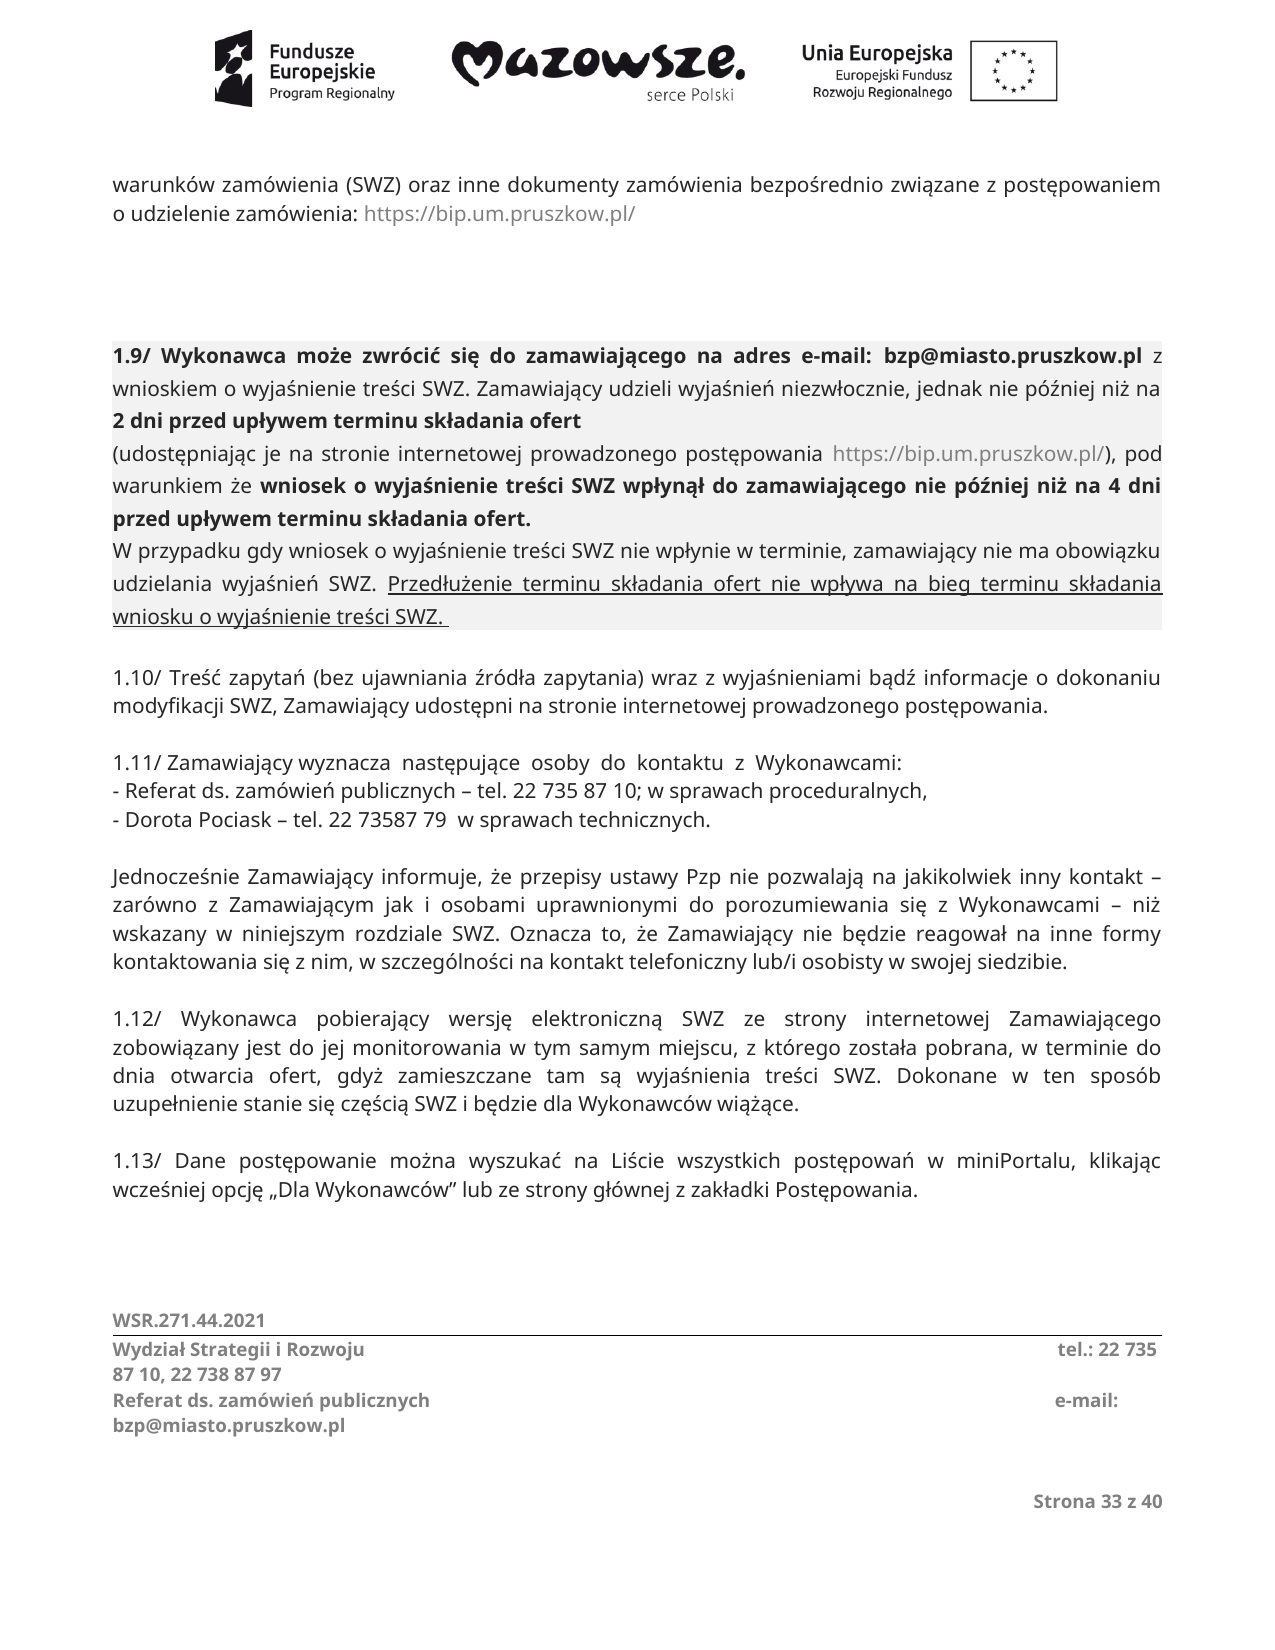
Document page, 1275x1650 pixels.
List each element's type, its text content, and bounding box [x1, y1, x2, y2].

text 1.11/ Zamawiający wyznacza następujące osoby do kontaktu z Wykonawcami: [112, 748, 1162, 777]
text 1.10/ Treść zapytań (bez ujawniania źródła zapytania) wraz z wyjaśnieniami bądź informacje o dokonaniu modyfikacji SWZ, Zamawiający udostępni na stronie internetowej prowadzonego postępowania. [112, 663, 1162, 720]
text 1.9/ Wykonawca może zwrócić się do zamawiającego na adres e-mail: bzp@miasto.pruszkow.pl z wnioskiem o wyjaśnienie treści SWZ. Zamawiający udzieli wyjaśnień niezwłocznie, jednak nie później niż na 2 dni przed upływem terminu składania ofert [112, 341, 1162, 435]
text W przypadku gdy wniosek o wyjaśnienie treści SWZ nie wpłynie w terminie, zamawiający nie ma obowiązku udzielania wyjaśnień SWZ. Przedłużenie terminu składania ofert nie wpływa na bieg terminu składania wniosku o wyjaśnienie treści SWZ. [112, 537, 1162, 630]
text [112, 170, 1162, 227]
picture [215, 30, 1060, 107]
text Jednocześnie Zamawiający informuje, że przepisy ustawy Pzp nie pozwalają na jakikolwiek inny kontakt – zarówno z Zamawiającym jak i osobami uprawnionymi do porozumiewania się z Wykonawcami – niż wskazany w niniejszym rozdziale SWZ. Oznacza to, że Zamawiający nie będzie reagował na inne formy kontaktowania się z nim, w szczególności na kontakt telefoniczny lub/i osobisty w swojej siedzibie. [112, 862, 1162, 976]
text 1.13/ Dane postępowanie można wyszukać na Liście wszystkich postępowań w miniPortalu, klikając wcześniej opcję „Dla Wykonawców” lub ze strony głównej z zakładki Postępowania. [112, 1146, 1162, 1203]
text (udostępniając je na stronie internetowej prowadzonego postępowania https://bip.um.pruszkow.pl/), pod warunkiem że wniosek o wyjaśnienie treści SWZ wpłynął do zamawiającego nie później niż na 4 dni przed upływem terminu składania ofert. [112, 439, 1162, 532]
text - Referat ds. zamówień publicznych – tel. 22 735 87 10; w sprawach proceduralnych, [112, 777, 1162, 805]
text - Dorota Pociask – tel. 22 73587 79 w sprawach technicznych. [112, 805, 1162, 833]
text 1.12/ Wykonawca pobierający wersję elektroniczną SWZ ze strony internetowej Zamawiającego zobowiązany jest do jej monitorowania w tym samym miejscu, z którego została pobrana, w terminie do dnia otwarcia ofert, gdyż zamieszczane tam są wyjaśnienia treści SWZ. Dokonane w ten sposób uzupełnienie stanie się częścią SWZ i będzie dla Wykonawców wiążące. [112, 1004, 1162, 1118]
